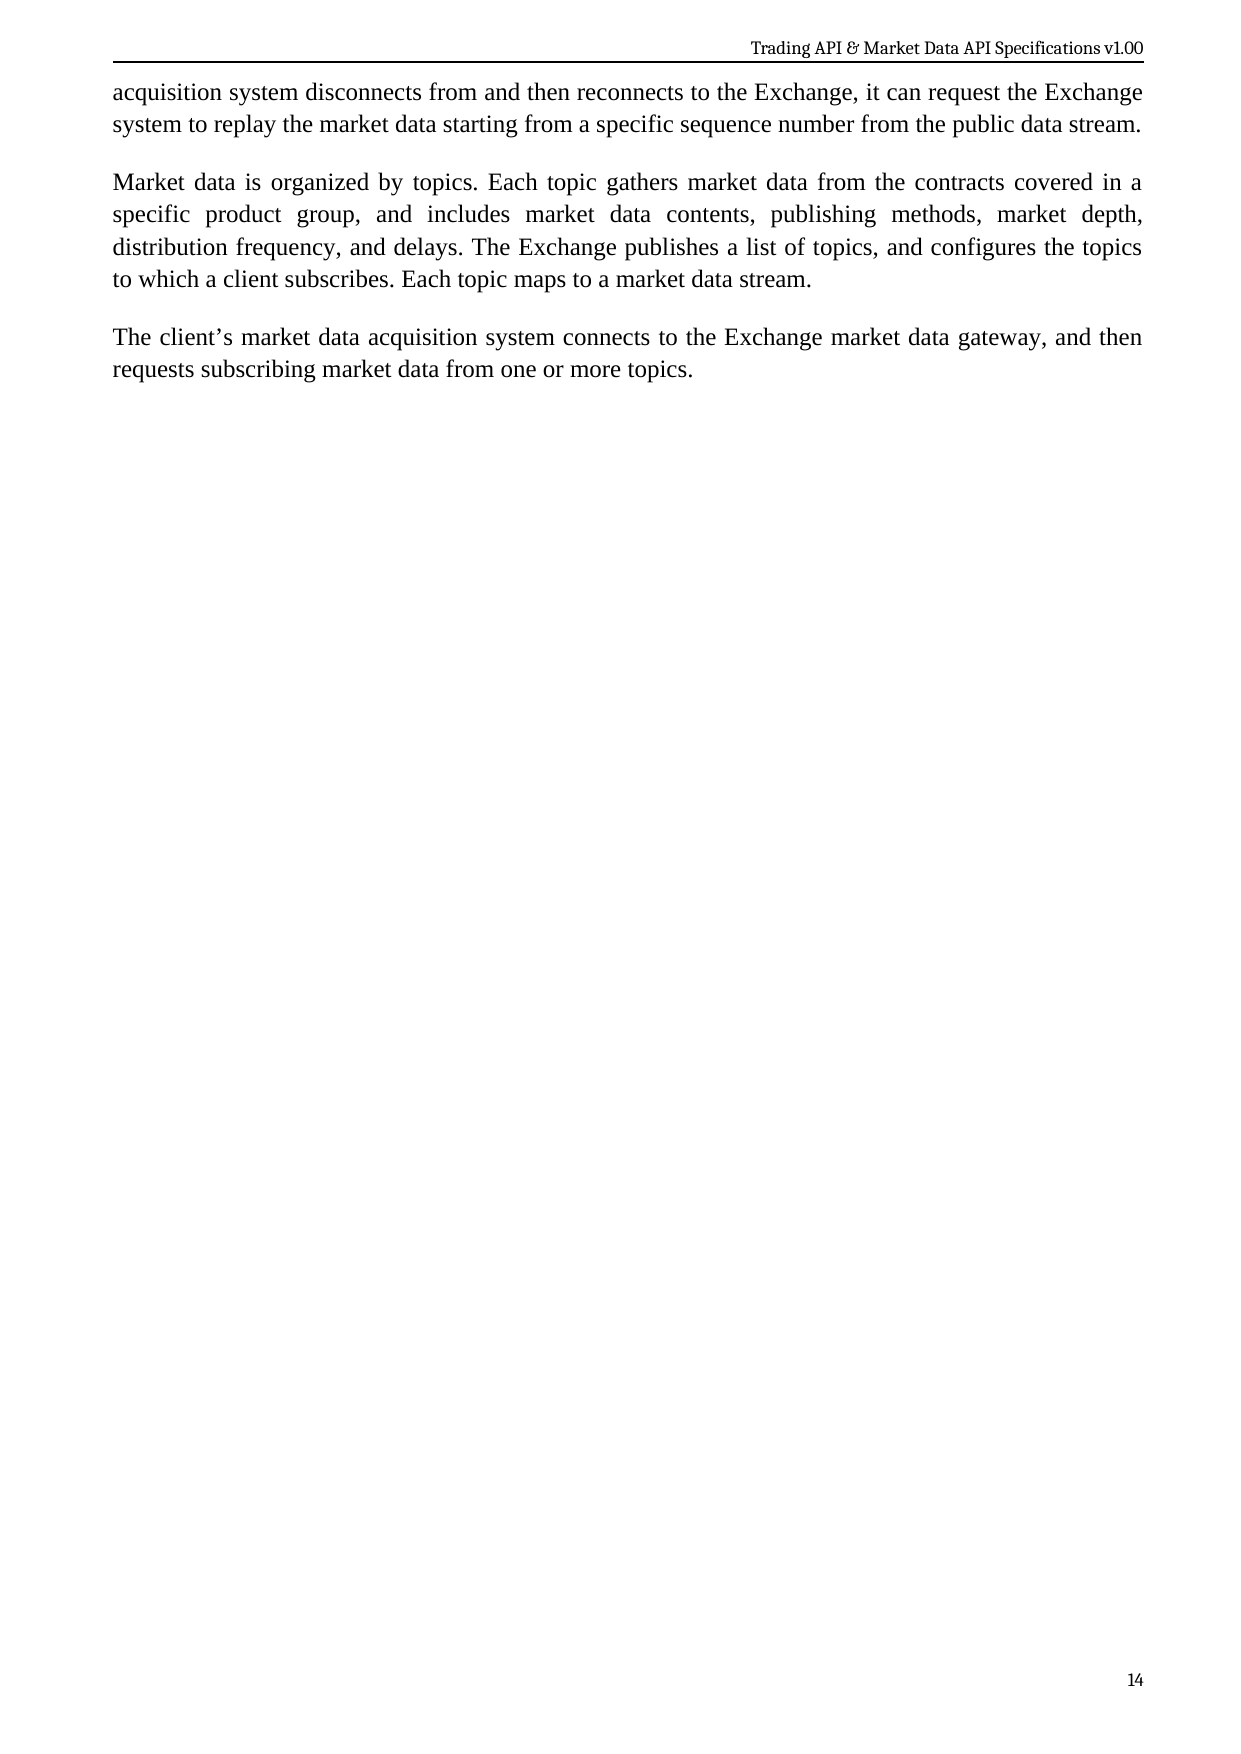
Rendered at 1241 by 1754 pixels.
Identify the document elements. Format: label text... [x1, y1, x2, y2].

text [112, 75, 1144, 140]
text The client’s market data acquisition system connects to the Exchange market data gateway, and then requests subscribing market data from one or more topics. [112, 320, 1144, 385]
text Market data is organized by topics. Each topic gathers market data from the contracts covered in a specific product group, and includes market data contents, publishing methods, market depth, distribution frequency, and delays. The Exchange publishes a list of topics, and configures the topics to which a client subscribes. Each topic maps to a market data stream. [112, 165, 1144, 295]
